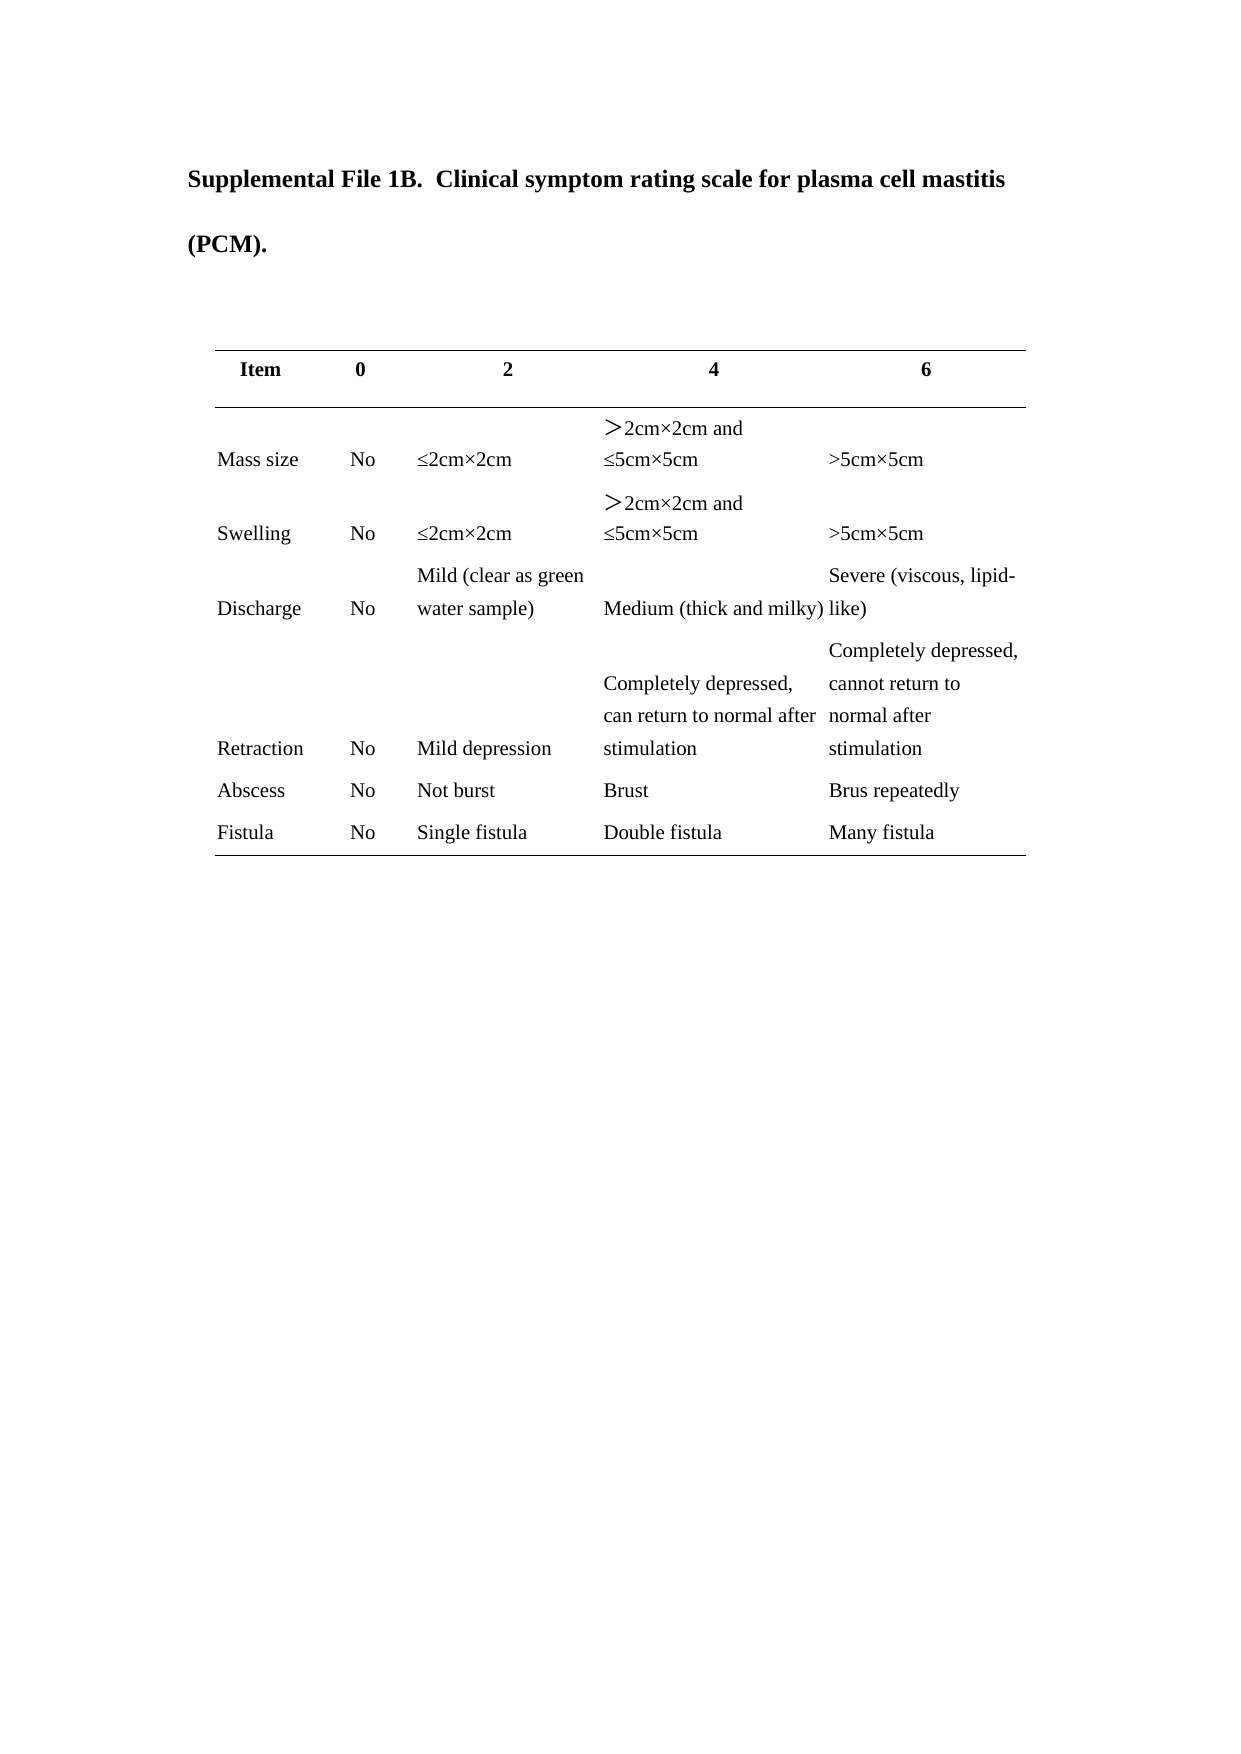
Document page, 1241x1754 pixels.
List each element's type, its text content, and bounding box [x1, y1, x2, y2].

table_header 2 [415, 351, 601, 407]
table_cell Swelling [215, 483, 306, 557]
text Supplemental File 1B. Clinical symptom rating scale for plasma cell mastitis (PCM). [187, 162, 1053, 259]
table_cell Completely depressed, cannot return to normal after stimulation [826, 632, 1026, 771]
table_cell No [306, 771, 415, 813]
table_cell Not burst [415, 771, 601, 813]
table_cell ≤2cm×2cm [415, 483, 601, 557]
table_header Item [215, 351, 306, 407]
table_cell Fistula [215, 813, 306, 855]
table_cell Discharge [215, 557, 306, 632]
table_cell No [306, 813, 415, 855]
table_cell ＞2cm×2cm and ≤5cm×5cm [601, 483, 826, 557]
table_cell Mild (clear as green water sample) [415, 557, 601, 632]
table_header 6 [826, 351, 1026, 407]
table_cell No [306, 483, 415, 557]
table_cell No [306, 557, 415, 632]
table_cell Single fistula [415, 813, 601, 855]
table_cell ≤2cm×2cm [415, 408, 601, 482]
table_cell Mild depression [415, 632, 601, 771]
table_cell >5cm×5cm [826, 483, 1026, 557]
table_cell >5cm×5cm [826, 408, 1026, 482]
table_cell Mass size [215, 408, 306, 482]
table_header 0 [306, 351, 415, 407]
table_header 4 [601, 351, 826, 407]
table_cell Severe (viscous, lipid-like) [826, 557, 1026, 632]
table_cell Completely depressed, can return to normal after stimulation [601, 632, 826, 771]
table_cell ＞2cm×2cm and ≤5cm×5cm [601, 408, 826, 482]
table_cell Retraction [215, 632, 306, 771]
table_cell Double fistula [601, 813, 826, 855]
table_cell No [306, 632, 415, 771]
table_cell Brust [601, 771, 826, 813]
table_cell No [306, 408, 415, 482]
table_cell Medium (thick and milky) [601, 557, 826, 632]
table_cell Abscess [215, 771, 306, 813]
table_cell Brus repeatedly [826, 771, 1026, 813]
table_cell Many fistula [826, 813, 1026, 855]
